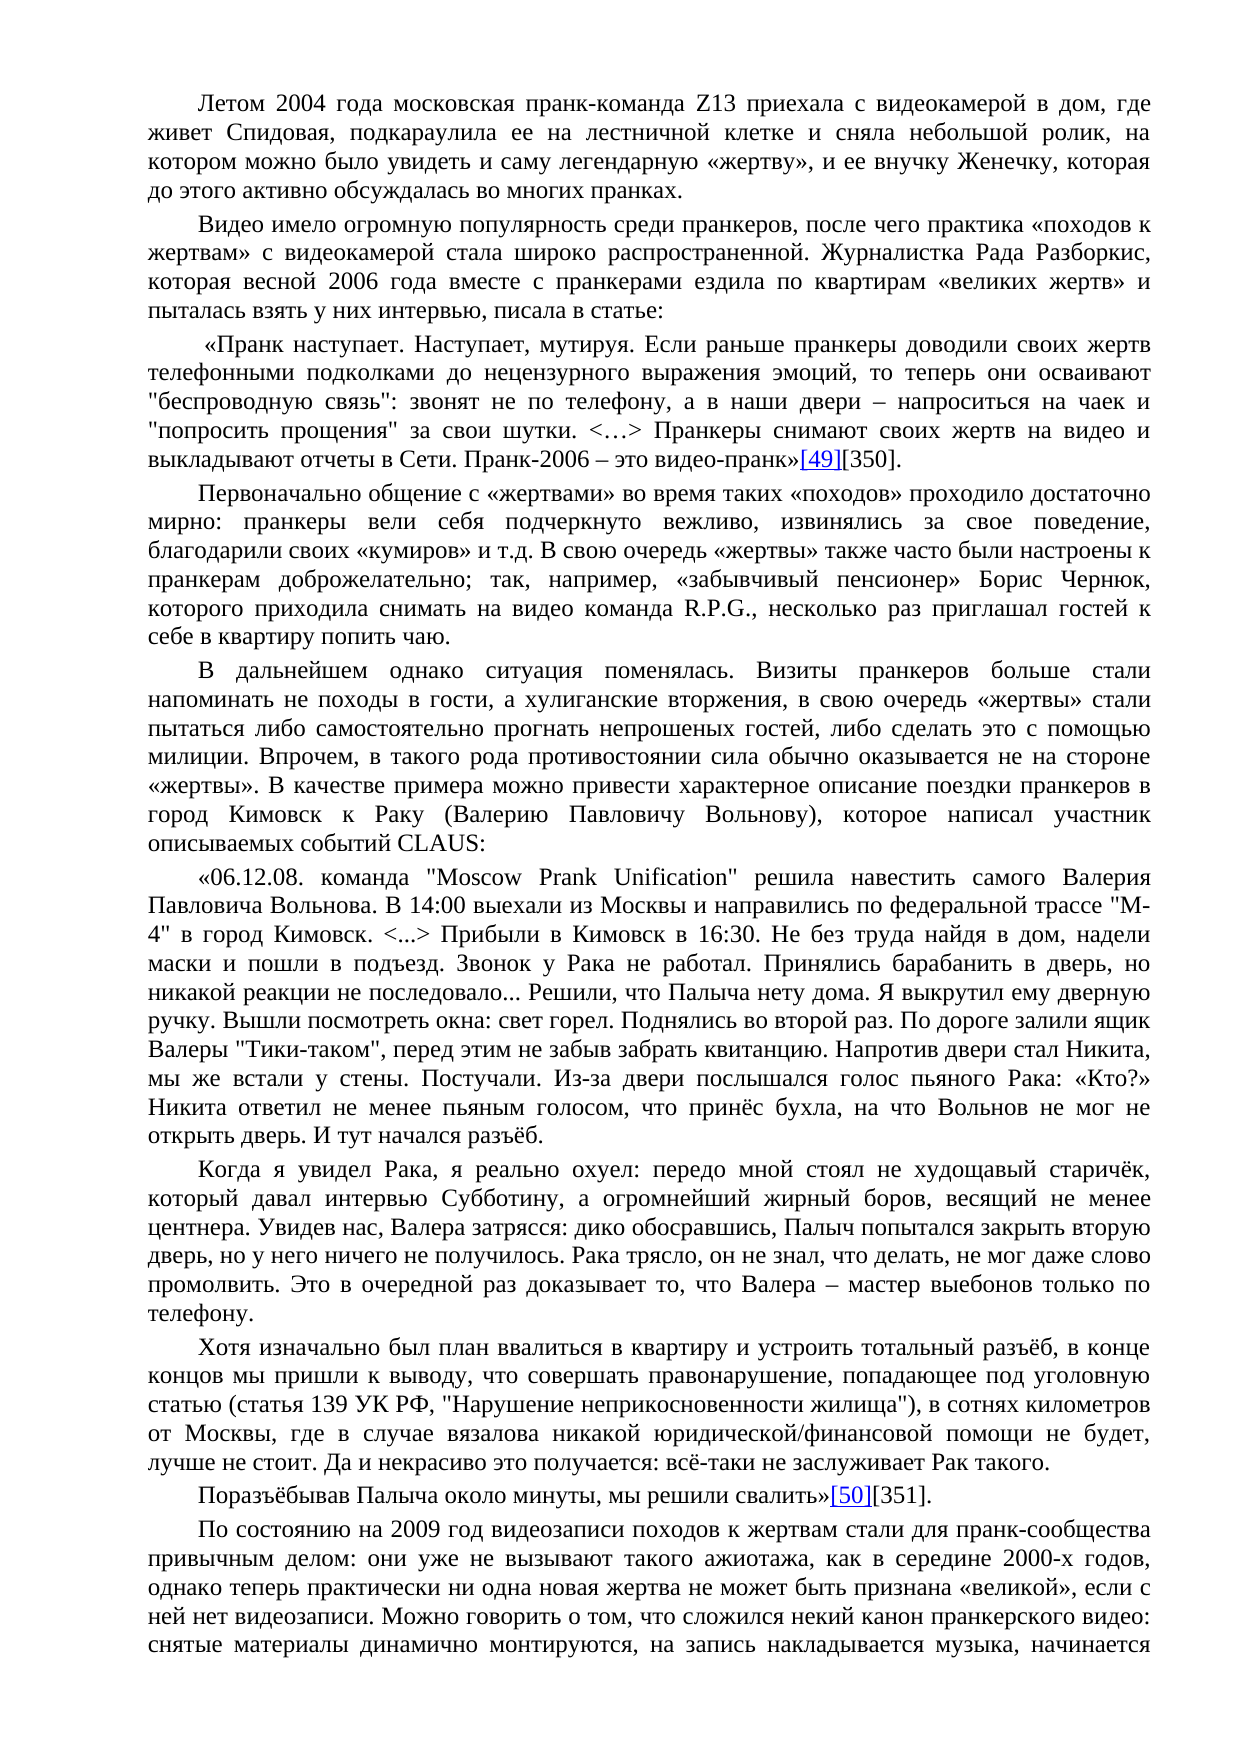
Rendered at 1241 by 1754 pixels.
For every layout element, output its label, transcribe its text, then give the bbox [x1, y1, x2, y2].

text «Пранк наступает. Наступает, мутируя. Если раньше пранкеры доводили своих жертв телефонными подколками до нецензурного выражения эмоций, то теперь они осваивают "беспроводную связь": звонят не по телефону, а в наши двери – напроситься на чаек и "попросить прощения" за свои шутки. <…> Пранкеры снимают своих жертв на видео и выкладывают отчеты в Сети. Пранк-2006 – это видео-пранк»[49][350]. [148, 329, 1152, 472]
text Первоначально общение с «жертвами» во время таких «походов» проходило достаточно мирно: пранкеры вели себя подчеркнуто вежливо, извинялись за свое поведение, благодарили своих «кумиров» и т.д. В свою очередь «жертвы» также часто были настроены к пранкерам доброжелательно; так, например, «забывчивый пенсионер» Борис Чернюк, которого приходила снимать на видео команда R.P.G., несколько раз приглашал гостей к себе в квартиру попить чаю. [148, 478, 1152, 650]
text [148, 1514, 1152, 1658]
text Летом 2004 года московская пранк-команда Z13 приехала с видеокамерой в дом, где живет Спидовая, подкараулила ее на лестничной клетке и сняла небольшой ролик, на котором можно было увидеть и саму легендарную «жертву», и ее внучку Женечку, которая до этого активно обсуждалась во многих пранках. [148, 88, 1152, 203]
text «06.12.08. команда "Moscow Prank Unification" решила навестить самого Валерия Павловича Вольнова. В 14:00 выехали из Москвы и направились по федеральной трассе "М-4" в город Кимовск. <...> Прибыли в Кимовск в 16:30. Не без труда найдя в дом, надели маски и пошли в подъезд. Звонок у Рака не работал. Принялись барабанить в дверь, но никакой реакции не последовало... Решили, что Палыча нету дома. Я выкрутил ему дверную ручку. Вышли посмотреть окна: свет горел. Поднялись во второй раз. По дороге залили ящик Валеры "Тики-таком", перед этим не забыв забрать квитанцию. Напротив двери стал Никита, мы же встали у стены. Постучали. Из-за двери послышался голос пьяного Рака: «Кто?» Никита ответил не менее пьяным голосом, что принёс бухла, на что Вольнов не мог не открыть дверь. И тут начался разъёб. [148, 862, 1152, 1149]
text Поразъёбывав Палыча около минуты, мы решили свалить»[50][351]. [148, 1481, 1152, 1509]
text В дальнейшем однако ситуация поменялась. Визиты пранкеров больше стали напоминать не походы в гости, а хулиганские вторжения, в свою очередь «жертвы» стали пытаться либо самостоятельно прогнать непрошеных гостей, либо сделать это с помощью милиции. Впрочем, в такого рода противостоянии сила обычно оказывается не на стороне «жертвы». В качестве примера можно привести характерное описание поездки пранкеров в город Кимовск к Раку (Валерию Павловичу Вольнову), которое написал участник описываемых событий CLAUS: [148, 655, 1152, 856]
text Хотя изначально был план ввалиться в квартиру и устроить тотальный разъёб, в конце концов мы пришли к выводу, что совершать правонарушение, попадающее под уголовную статью (статья 139 УК РФ, "Нарушение неприкосновенности жилища"), в сотнях километров от Москвы, где в случае вязалова никакой юридической/финансовой помощи не будет, лучше не стоит. Да и некрасиво это получается: всё-таки не заслуживает Рак такого. [148, 1332, 1152, 1476]
text Видео имело огромную популярность среди пранкеров, после чего практика «походов к жертвам» с видеокамерой стала широко распространенной. Журналистка Рада Разборкис, которая весной 2006 года вместе с пранкерами ездила по квартирам «великих жертв» и пыталась взять у них интервью, писала в статье: [148, 209, 1152, 324]
text Когда я увидел Рака, я реально охуел: передо мной стоял не худощавый старичёк, который давал интервью Субботину, а огромнейший жирный боров, весящий не менее центнера. Увидев нас, Валера затрясся: дико обосравшись, Палыч попытался закрыть вторую дверь, но у него ничего не получилось. Рака трясло, он не знал, что делать, не мог даже слово промолвить. Это в очередной раз доказывает то, что Валера – мастер выебонов только по телефону. [148, 1154, 1152, 1327]
